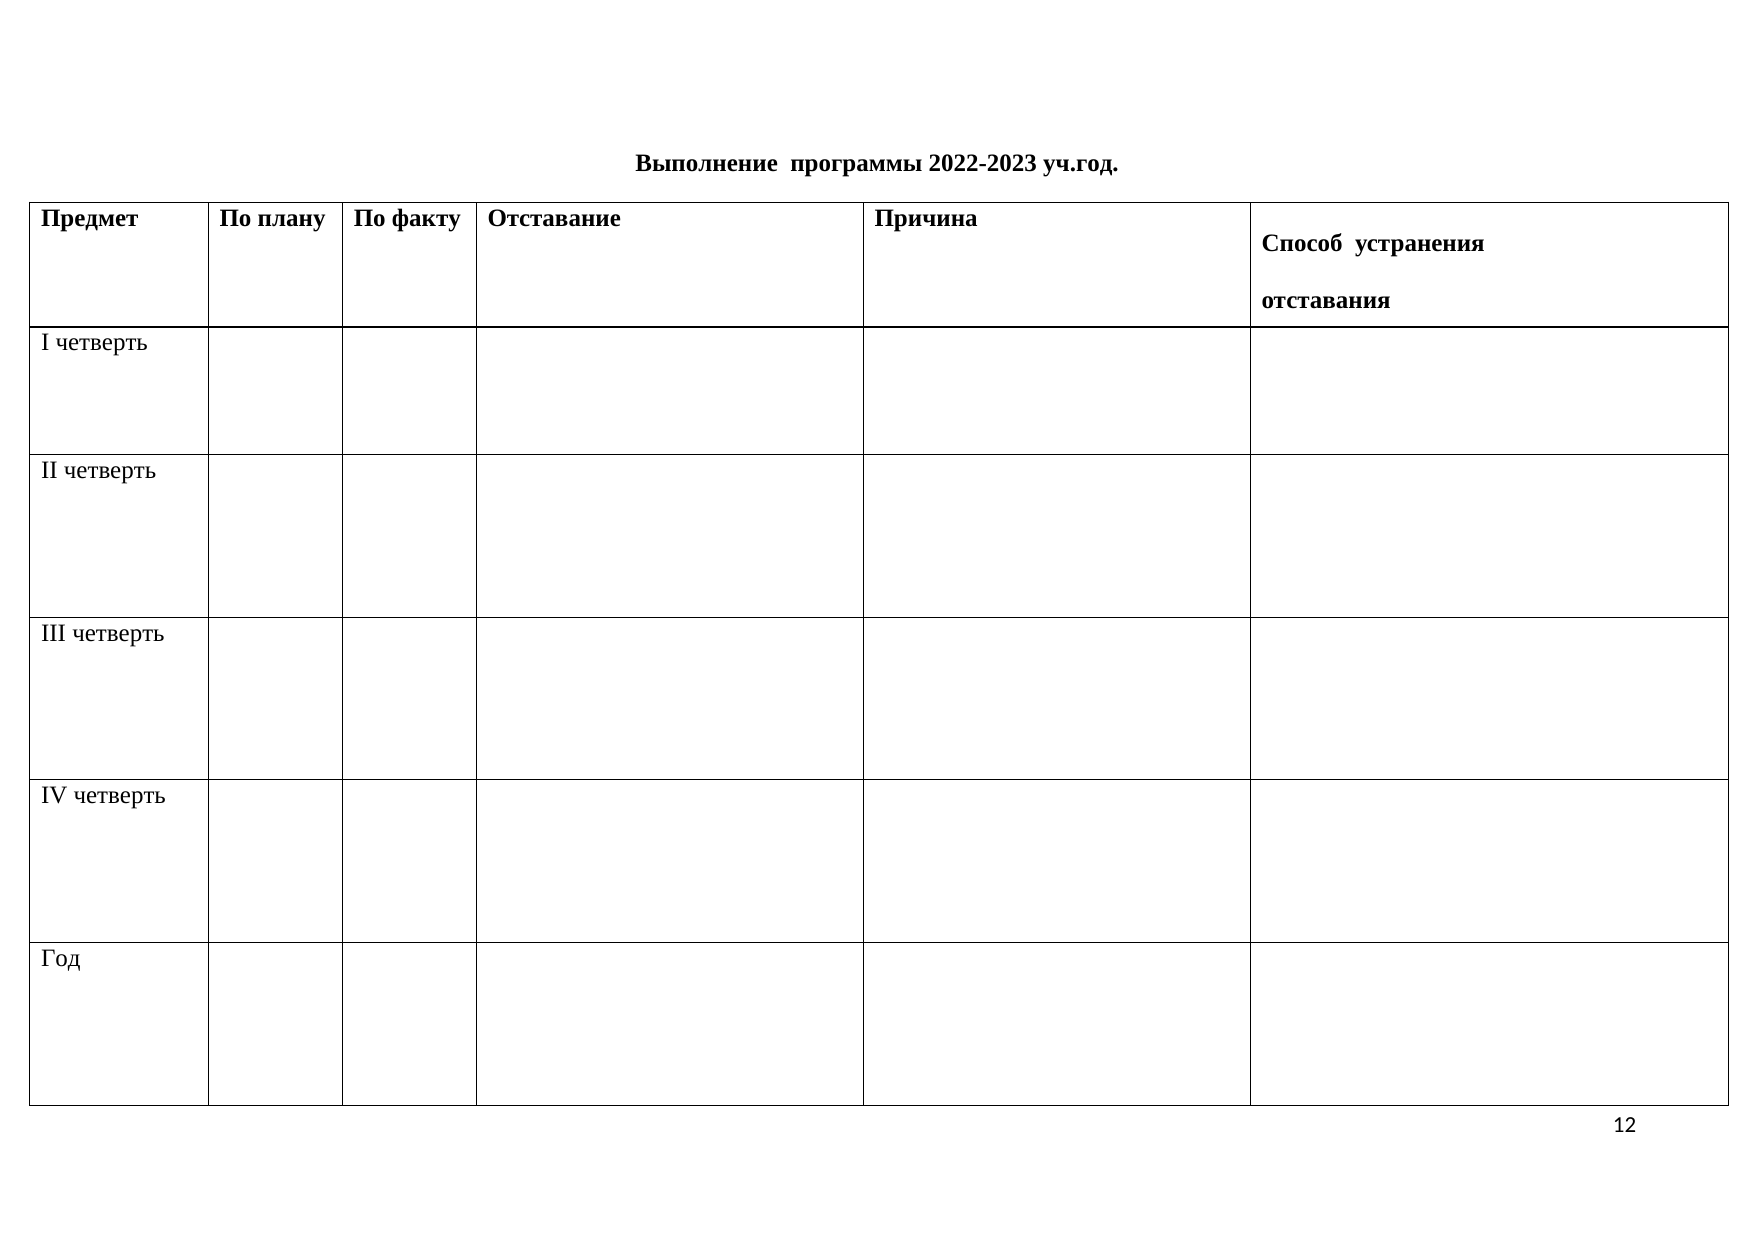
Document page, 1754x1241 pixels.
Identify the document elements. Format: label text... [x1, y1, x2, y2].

table_cell I четверть [30, 328, 208, 454]
table_cell [477, 618, 863, 779]
table_cell [864, 328, 1250, 454]
text Выполнение программы 2022-2023 уч.год. [118, 148, 1636, 176]
table_cell [477, 943, 863, 1104]
table_cell [864, 943, 1250, 1104]
table_cell [343, 780, 476, 942]
table_cell [864, 618, 1250, 779]
table_cell III четверть [30, 618, 208, 779]
table_cell [1251, 780, 1728, 942]
table_header Предмет [30, 203, 208, 326]
table_cell [1251, 618, 1728, 779]
table_cell [477, 328, 863, 454]
table_cell [477, 780, 863, 942]
table_cell [209, 618, 342, 779]
table_header Способ устранения отставания [1251, 203, 1728, 326]
table_cell [1251, 943, 1728, 1104]
table_header По факту [343, 203, 476, 326]
table_cell [209, 455, 342, 617]
table_cell [864, 780, 1250, 942]
table_header Отставание [477, 203, 863, 326]
table_cell [343, 328, 476, 454]
table_header По плану [209, 203, 342, 326]
table_cell [864, 455, 1250, 617]
table_cell Год [30, 943, 208, 1104]
table_cell [209, 943, 342, 1104]
table_cell [209, 780, 342, 942]
table_cell [209, 328, 342, 454]
table_cell [343, 943, 476, 1104]
table_header Причина [864, 203, 1250, 326]
table_cell [1251, 455, 1728, 617]
table_cell [477, 455, 863, 617]
table_cell II четверть [30, 455, 208, 617]
table_cell IV четверть [30, 780, 208, 942]
table_cell [1251, 328, 1728, 454]
table_cell [343, 618, 476, 779]
table_cell [343, 455, 476, 617]
